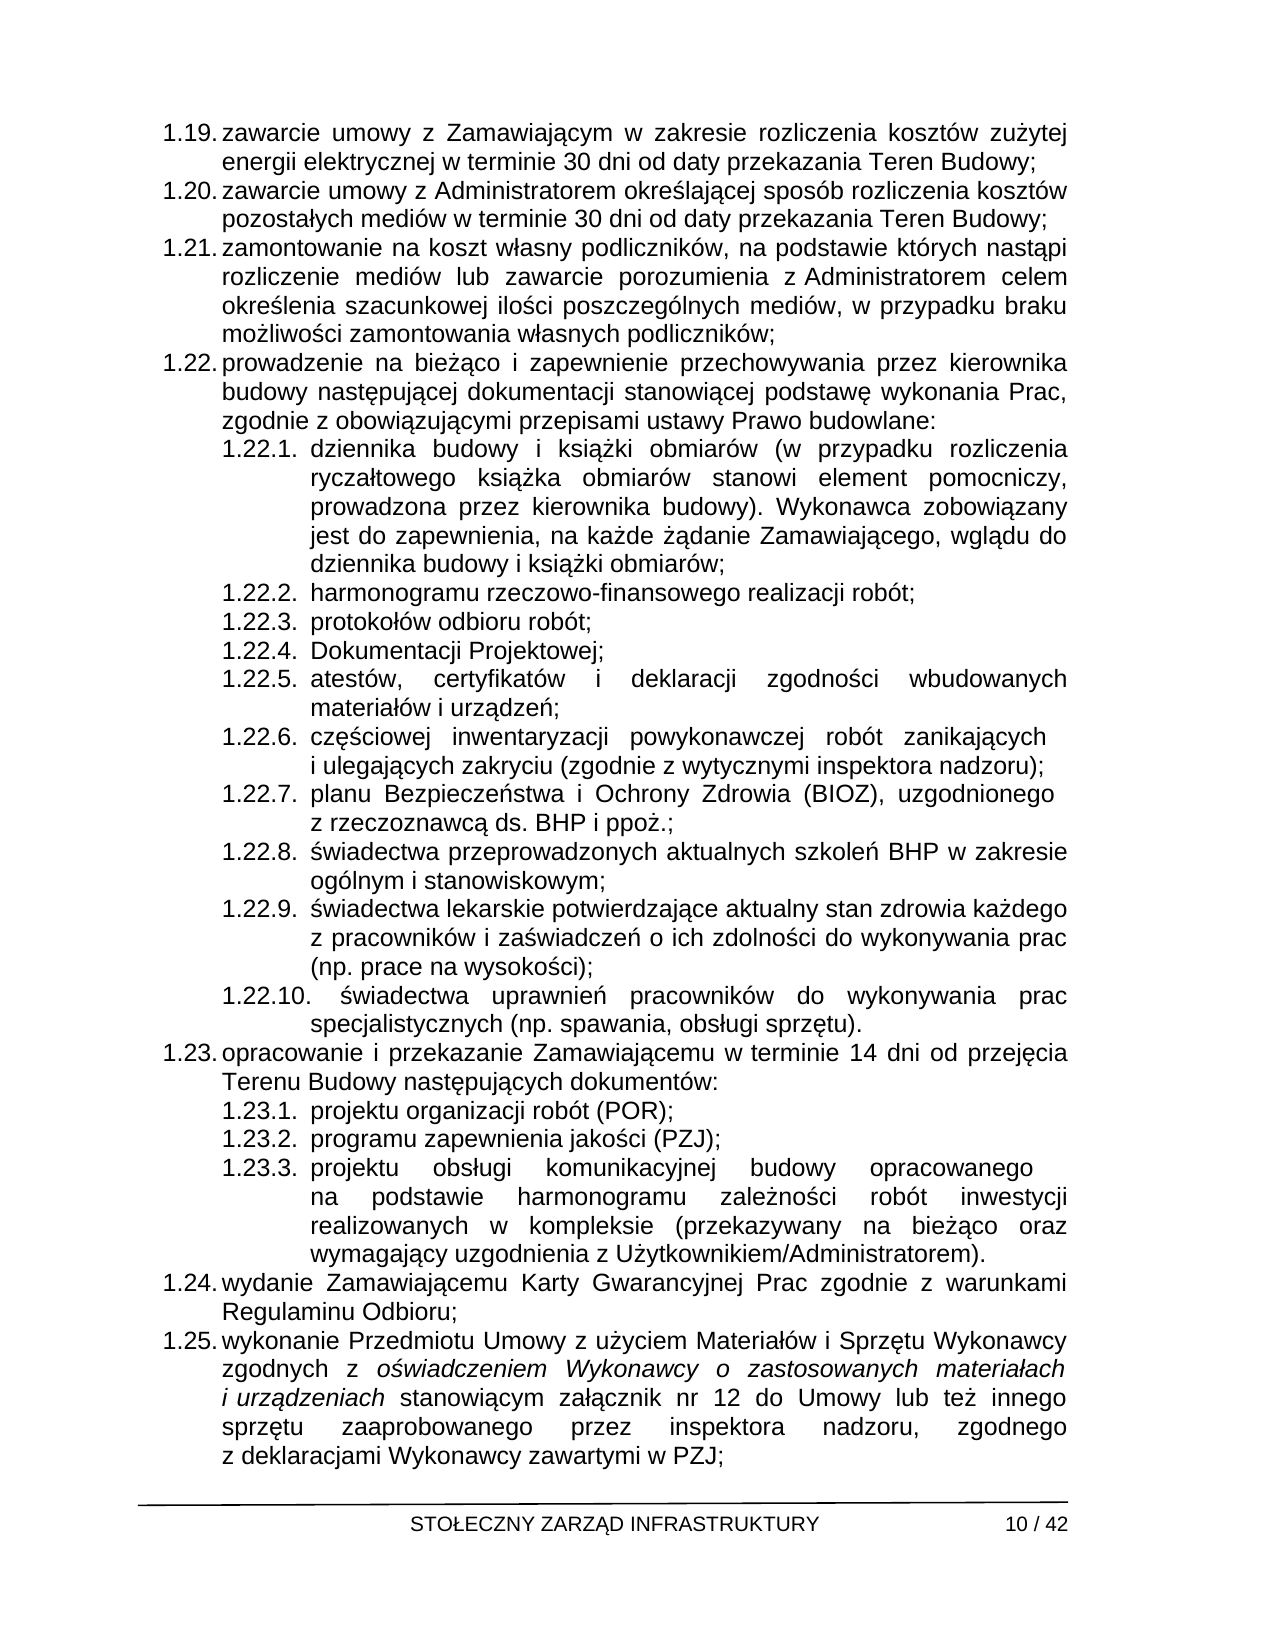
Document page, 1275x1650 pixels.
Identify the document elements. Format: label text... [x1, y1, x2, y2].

list harmonogramu rzeczowo-finansowego realizacji robót; [222, 578, 1068, 607]
list wykonanie Przedmiotu Umowy z użyciem Materiałów i Sprzętu Wykonawcy zgodnych z oświadczeniem Wykonawcy o zastosowanych materiałach i urządzeniach stanowiącym załącznik nr 12 do Umowy lub też innego sprzętu zaaprobowanego przez inspektora nadzoru, zgodnego z deklaracjami Wykonawcy zawartymi w PZJ; [162, 1326, 1068, 1469]
list projektu organizacji robót (POR); [222, 1096, 1068, 1124]
list zawarcie umowy z Administratorem określającej sposób rozliczenia kosztów pozostałych mediów w terminie 30 dni od daty przekazania Teren Budowy; [162, 176, 1068, 233]
list projektu obsługi komunikacyjnej budowy opracowanego na podstawie harmonogramu zależności robót inwestycji realizowanych w kompleksie (przekazywany na bieżąco oraz wymagający uzgodnienia z Użytkownikiem/Administratorem). [222, 1153, 1068, 1268]
list świadectwa lekarskie potwierdzające aktualny stan zdrowia każdego z pracowników i zaświadczeń o ich zdolności do wykonywania prac (np. prace na wysokości); [222, 894, 1068, 981]
list prowadzenie na bieżąco i zapewnienie przechowywania przez kierownika budowy następującej dokumentacji stanowiącej podstawę wykonania Prac, zgodnie z obowiązującymi przepisami ustawy Prawo budowlane: [162, 348, 1068, 434]
list dziennika budowy i książki obmiarów (w przypadku rozliczenia ryczałtowego książka obmiarów stanowi element pomocniczy, prowadzona przez kierownika budowy). Wykonawca zobowiązany jest do zapewnienia, na każde żądanie Zamawiającego, wglądu do dziennika budowy i książki obmiarów; [222, 434, 1068, 578]
list atestów, certyfikatów i deklaracji zgodności wbudowanych materiałów i urządzeń; [222, 664, 1068, 722]
list świadectwa przeprowadzonych aktualnych szkoleń BHP w zakresie ogólnym i stanowiskowym; [222, 837, 1068, 894]
list Dokumentacji Projektowej; [222, 636, 1068, 664]
list opracowanie i przekazanie Zamawiającemu w terminie 14 dni od przejęcia Terenu Budowy następujących dokumentów: [162, 1038, 1068, 1096]
list zamontowanie na koszt własny podliczników, na podstawie których nastąpi rozliczenie mediów lub zawarcie porozumienia z Administratorem celem określenia szacunkowej ilości poszczególnych mediów, w przypadku braku możliwości zamontowania własnych podliczników; [162, 233, 1068, 348]
list świadectwa uprawnień pracowników do wykonywania prac specjalistycznych (np. spawania, obsługi sprzętu). [222, 981, 1068, 1038]
list zawarcie umowy z Zamawiającym w zakresie rozliczenia kosztów zużytej energii elektrycznej w terminie 30 dni od daty przekazania Teren Budowy; [162, 118, 1068, 176]
list programu zapewnienia jakości (PZJ); [222, 1124, 1068, 1153]
list planu Bezpieczeństwa i Ochrony Zdrowia (BIOZ), uzgodnionego z rzeczoznawcą ds. BHP i ppoż.; [222, 779, 1068, 837]
list protokołów odbioru robót; [222, 607, 1068, 636]
list wydanie Zamawiającemu Karty Gwarancyjnej Prac zgodnie z warunkami Regulaminu Odbioru; [162, 1268, 1068, 1326]
list częściowej inwentaryzacji powykonawczej robót zanikających i ulegających zakryciu (zgodnie z wytycznymi inspektora nadzoru); [222, 722, 1068, 779]
